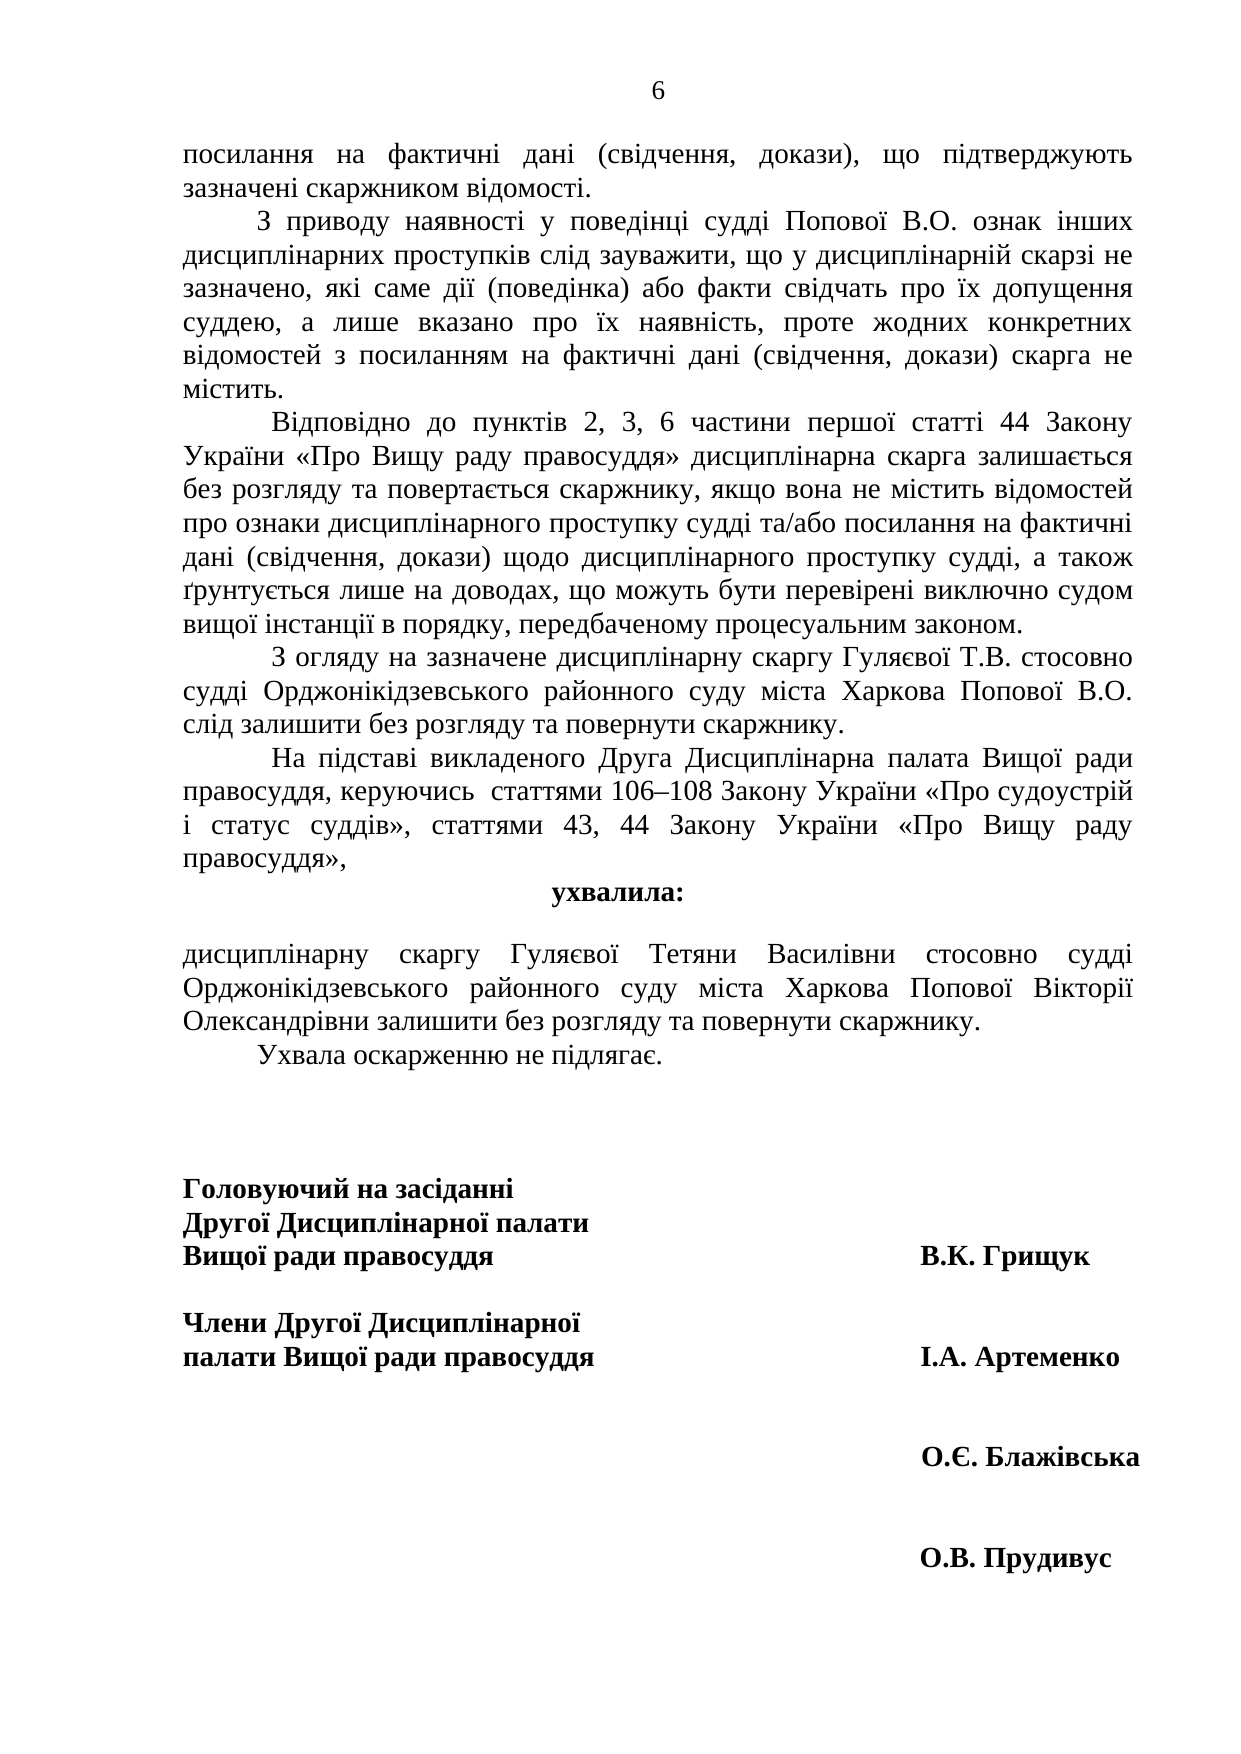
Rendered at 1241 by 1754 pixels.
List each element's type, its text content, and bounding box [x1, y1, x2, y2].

text Члени Другої Дисциплінарної [183, 1305, 1134, 1339]
text З приводу наявності у поведінці судді Попової В.О. ознак інших дисциплінарних проступків слід зауважити, що у дисциплінарній скарзі не зазначено, які саме дії (поведінка) або факти свідчать про їх допущення суддею, а лише вказано про їх наявність, проте жодних конкретних відомостей з посиланням на фактичні дані (свідчення, докази) скарга не містить. [183, 203, 1134, 404]
text З огляду на зазначене дисциплінарну скаргу Гуляєвої Т.В. стосовно судді Орджонікідзевського районного суду міста Харкова Попової В.О. слід залишити без розгляду та повернути скаржнику. [183, 639, 1134, 740]
text На підставі викладеного Друга Дисциплінарна палата Вищої ради правосуддя, керуючись статтями 106–108 Закону України «Про судоустрій і статус суддів», статтями 43, 44 Закону України «Про Вищу раду правосуддя», [183, 740, 1134, 874]
text дисциплінарну скаргу Гуляєвої Тетяни Василівни стосовно судді Орджонікідзевського районного суду міста Харкова Попової Вікторії Олександрівни залишити без розгляду та повернути скаржнику. [183, 1003, 1134, 1037]
text О.Є. Блажівська [921, 1439, 1146, 1473]
text Ухвала оскарженню не підлягає. [183, 1037, 1134, 1071]
text ухвалила: [153, 874, 1134, 908]
text палати Вищої ради правосуддя І.А. Артеменко [183, 1339, 1134, 1372]
text Вищої ради правосуддя В.К. Грищук [183, 1238, 1134, 1272]
text Головуючий на засіданні [183, 1171, 1134, 1205]
text О.В. Прудивус [919, 1540, 1134, 1574]
text Другої Дисциплінарної палати [183, 1205, 1134, 1238]
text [183, 136, 1134, 203]
text Відповідно до пунктів 2, 3, 6 частини першої статті 44 Закону України «Про Вищу раду правосуддя» дисциплінарна скарга залишається без розгляду та повертається скаржнику, якщо вона не містить відомостей про ознаки дисциплінарного проступку судді та/або посилання на фактичні дані (свідчення, докази) щодо дисциплінарного проступку судді, а також ґрунтується лише на доводах, що можуть бути перевірені виключно судом вищої інстанції в порядку, передбаченому процесуальним законом. [183, 404, 1134, 639]
